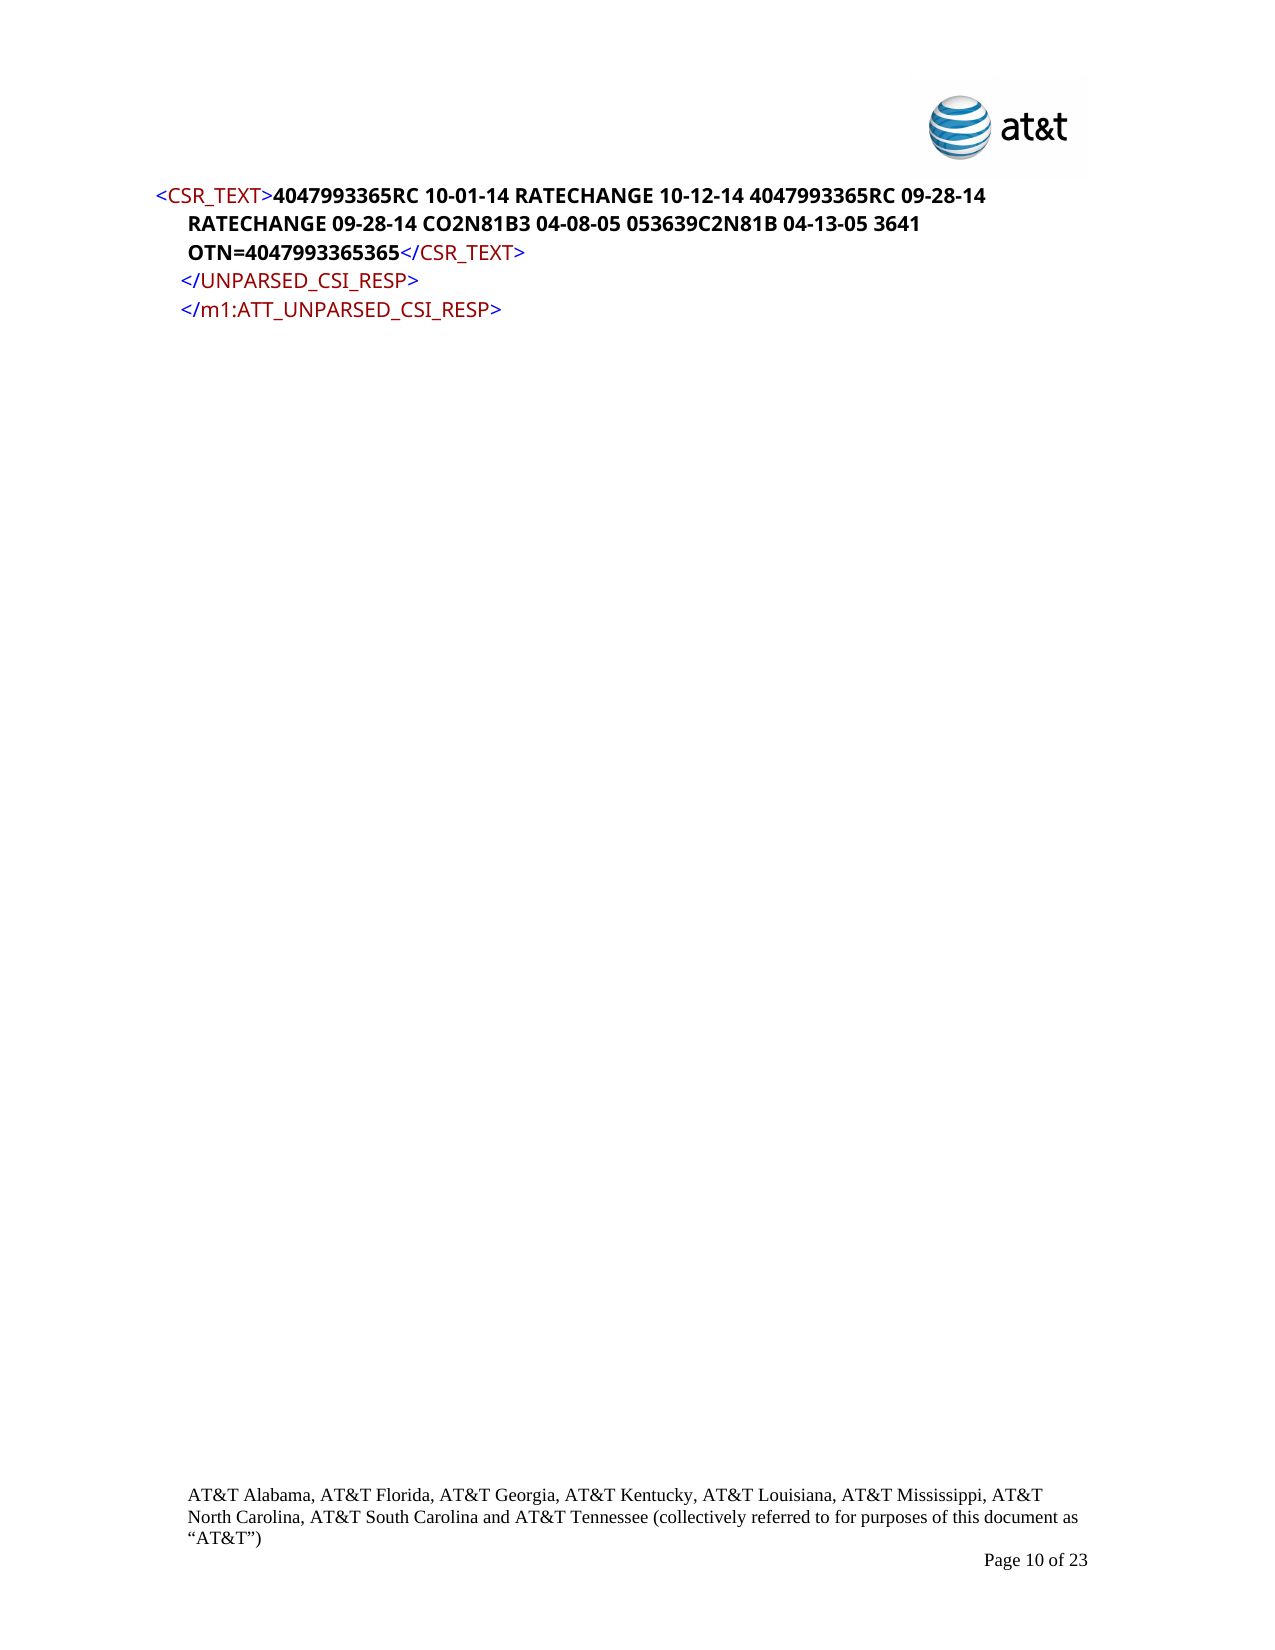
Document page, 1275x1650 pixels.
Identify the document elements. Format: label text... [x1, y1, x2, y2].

text <CSR_TEXT>4047993365RC 10-01-14 RATECHANGE 10-12-14 4047993365RC 09-28-14 RATECHANGE 09-28-14 CO2N81B3 04-08-05 053639C2N81B 04-13-05 3641 OTN=4047993365365</CSR_TEXT> [137, 181, 1087, 266]
picture [908, 74, 1088, 181]
text </m1:ATT_UNPARSED_CSI_RESP> [162, 295, 1087, 323]
text </UNPARSED_CSI_RESP> [162, 266, 1087, 295]
